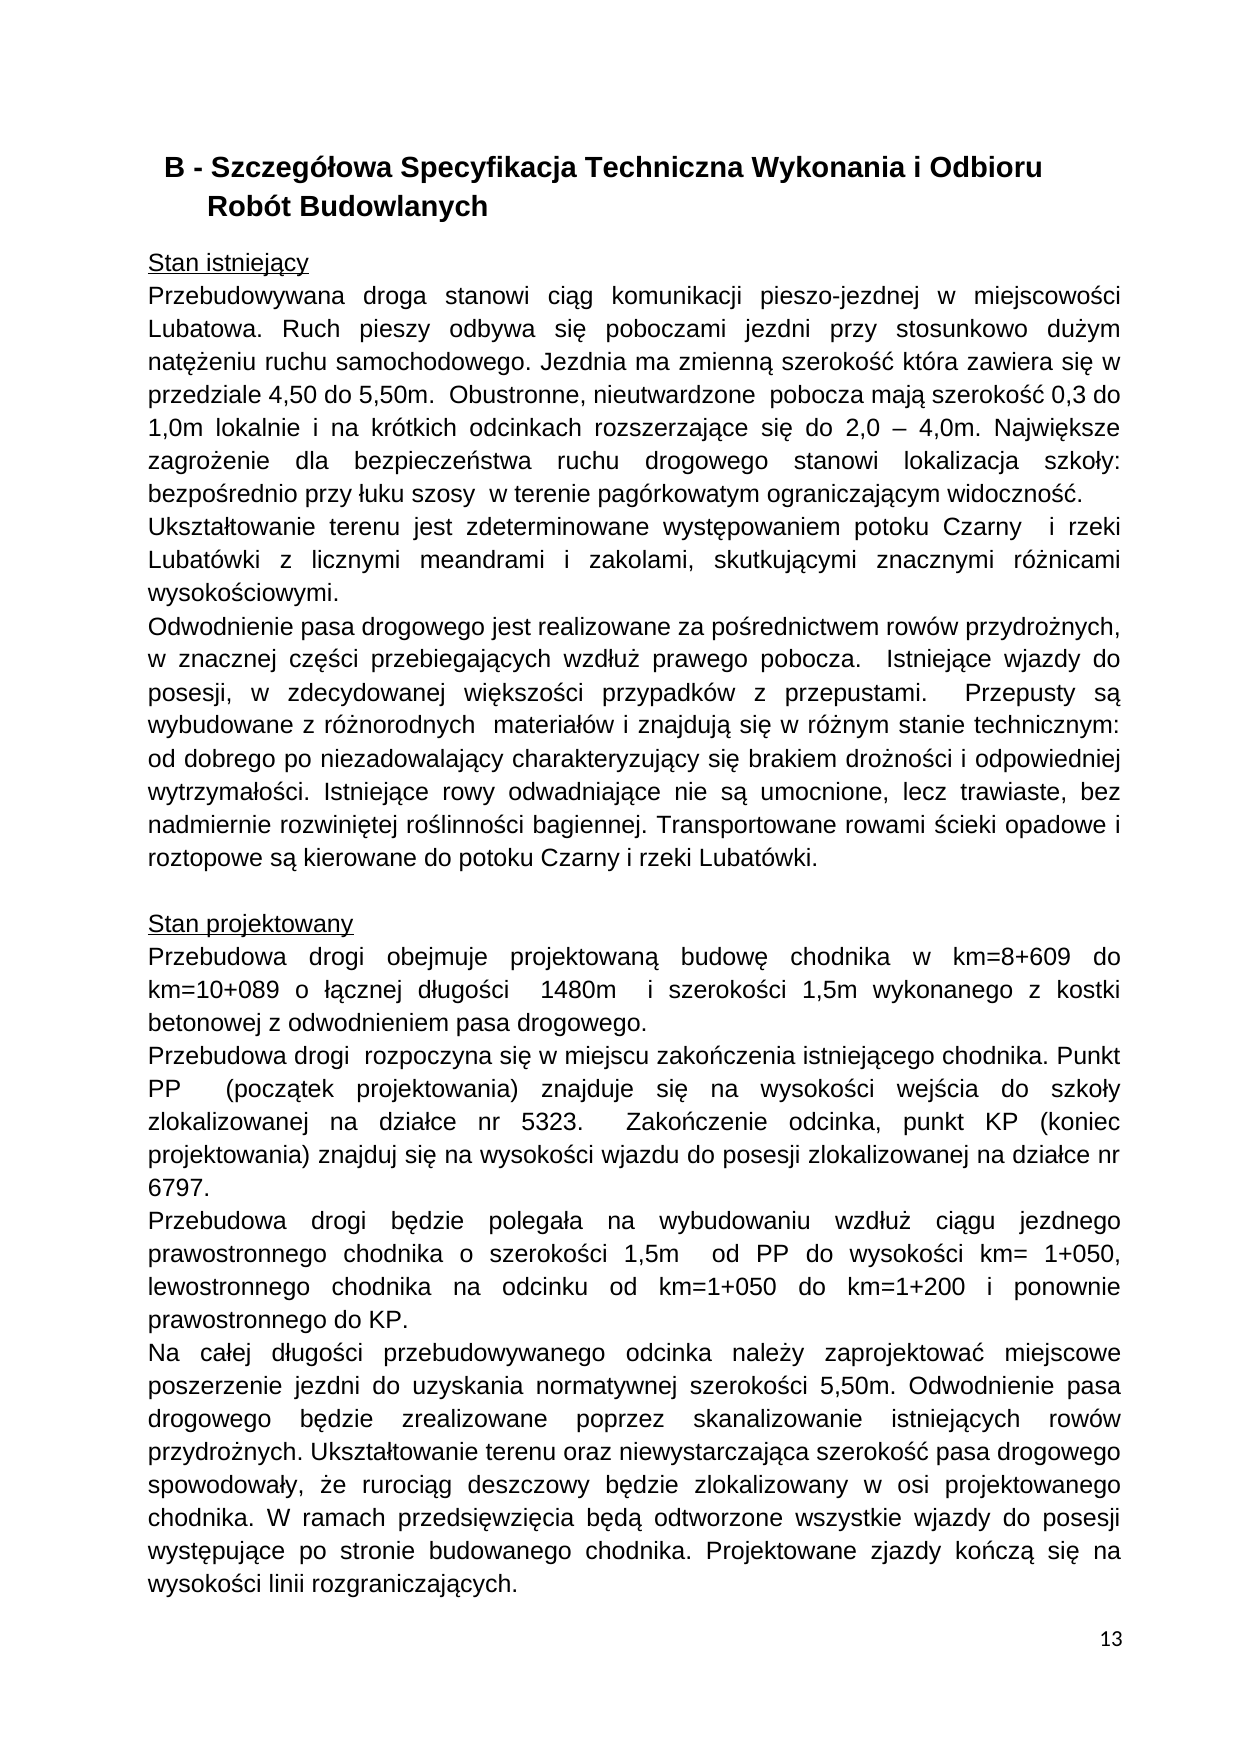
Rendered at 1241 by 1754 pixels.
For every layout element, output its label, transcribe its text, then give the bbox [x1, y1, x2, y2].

text Stan istniejący [148, 248, 1122, 277]
text Stan projektowany [148, 909, 1122, 937]
text Przebudowa drogi obejmuje projektowaną budowę chodnika w km=8+609 do km=10+089 o łącznej długości 1480m i szerokości 1,5m wykonanego z kostki betonowej z odwodnieniem pasa drogowego. [148, 942, 1122, 1036]
text Na całej długości przebudowywanego odcinka należy zaprojektować miejscowe poszerzenie jezdni do uzyskania normatywnej szerokości 5,50m. Odwodnienie pasa drogowego będzie zrealizowane poprzez skanalizowanie istniejących rowów przydrożnych. Ukształtowanie terenu oraz niewystarczająca szerokość pasa drogowego spowodowały, że rurociąg deszczowy będzie zlokalizowany w osi projektowanego chodnika. W ramach przedsięwzięcia będą odtworzone wszystkie wjazdy do posesji występujące po stronie budowanego chodnika. Projektowane zjazdy kończą się na wysokości linii rozgraniczających. [148, 1338, 1122, 1598]
text Ukształtowanie terenu jest zdeterminowane występowaniem potoku Czarny i rzeki Lubatówki z licznymi meandrami i zakolami, skutkującymi znacznymi różnicami wysokościowymi. [148, 512, 1122, 607]
text Przebudowa drogi rozpoczyna się w miejscu zakończenia istniejącego chodnika. Punkt PP (początek projektowania) znajduje się na wysokości wejścia do szkoły zlokalizowanej na działce nr 5323. Zakończenie odcinka, punkt KP (koniec projektowania) znajduj się na wysokości wjazdu do posesji zlokalizowanej na działce nr 6797. [148, 1041, 1122, 1202]
text Przebudowa drogi będzie polegała na wybudowaniu wzdłuż ciągu jezdnego prawostronnego chodnika o szerokości 1,5m od PP do wysokości km= 1+050, lewostronnego chodnika na odcinku od km=1+050 do km=1+200 i ponownie prawostronnego do KP. [148, 1206, 1122, 1334]
text B - Szczegółowa Specyfikacja Techniczna Wykonania i Odbioru Robót Budowlanych [148, 150, 1122, 222]
text Odwodnienie pasa drogowego jest realizowane za pośrednictwem rowów przydrożnych, w znacznej części przebiegających wzdłuż prawego pobocza. Istniejące wjazdy do posesji, w zdecydowanej większości przypadków z przepustami. Przepusty są wybudowane z różnorodnych materiałów i znajdują się w różnym stanie technicznym: od dobrego po niezadowalający charakteryzujący się brakiem drożności i odpowiedniej wytrzymałości. Istniejące rowy odwadniające nie są umocnione, lecz trawiaste, bez nadmiernie rozwiniętej roślinności bagiennej. Transportowane rowami ścieki opadowe i roztopowe są kierowane do potoku Czarny i rzeki Lubatówki. [148, 611, 1122, 871]
text Przebudowywana droga stanowi ciąg komunikacji pieszo-jezdnej w miejscowości Lubatowa. Ruch pieszy odbywa się poboczami jezdni przy stosunkowo dużym natężeniu ruchu samochodowego. Jezdnia ma zmienną szerokość która zawiera się w przedziale 4,50 do 5,50m. Obustronne, nieutwardzone pobocza mają szerokość 0,3 do 1,0m lokalnie i na krótkich odcinkach rozszerzające się do 2,0 – 4,0m. Największe zagrożenie dla bezpieczeństwa ruchu drogowego stanowi lokalizacja szkoły: bezpośrednio przy łuku szosy w terenie pagórkowatym ograniczającym widoczność. [148, 281, 1122, 508]
